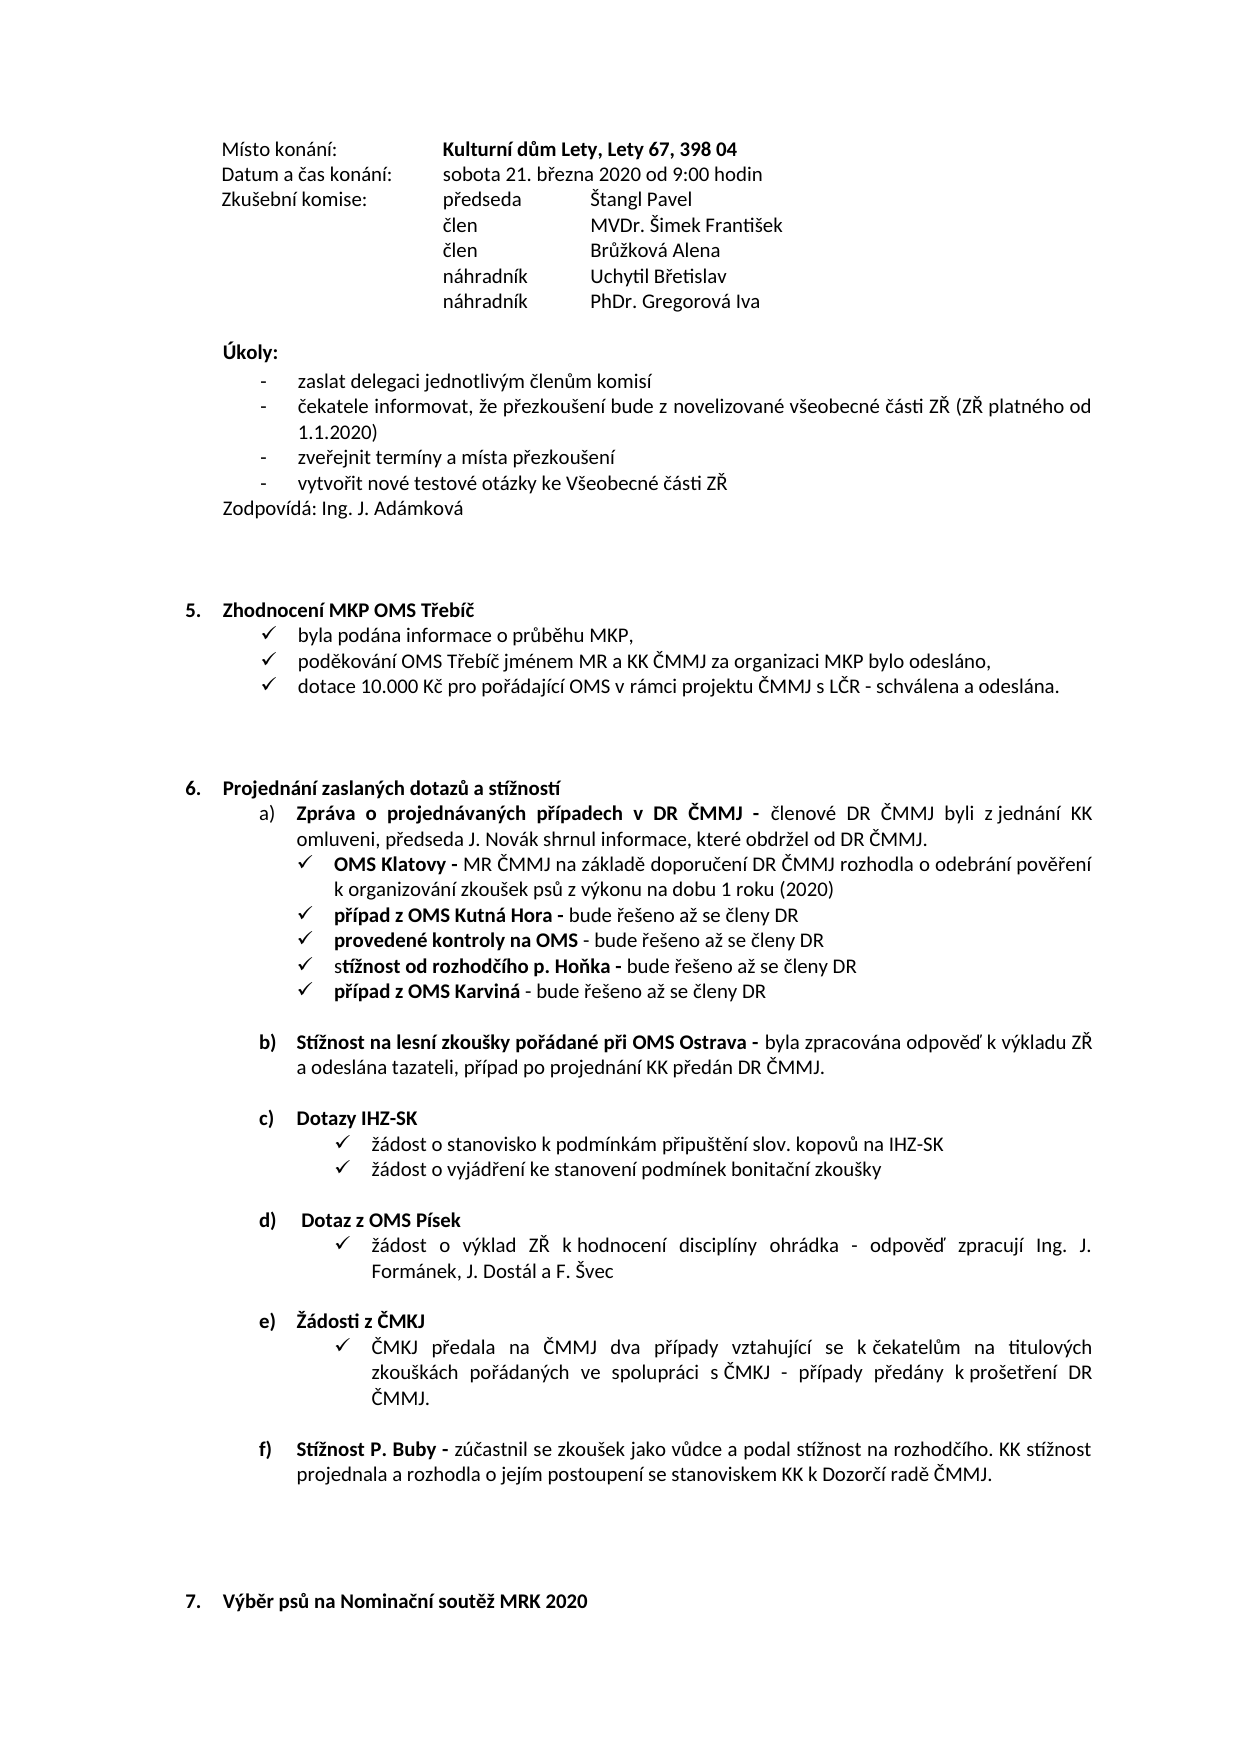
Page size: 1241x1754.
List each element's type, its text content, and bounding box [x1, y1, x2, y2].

list zaslat delegaci jednotlivým členům komisí [260, 368, 1092, 394]
list Výběr psů na Nominační soutěž MRK 2020 [185, 1588, 1092, 1614]
list náhradník PhDr. Gregorová Iva [370, 288, 1092, 314]
list Projednání zaslaných dotazů a stížností [185, 775, 1092, 800]
list OMS Klatovy - MR ČMMJ na základě doporučení DR ČMMJ rozhodla o odebrání pověření k organizování zkoušek psů z výkonu na dobu 1 roku (2020) [296, 851, 1092, 902]
text člen Brůžková Alena [221, 237, 1092, 263]
list čekatele informovat, že přezkoušení bude z novelizované všeobecné části ZŘ (ZŘ platného od 1.1.2020) [260, 394, 1092, 444]
list Zodpovídá: Ing. J. Adámková [223, 495, 1092, 521]
list žádost o stanovisko k podmínkám připuštění slov. kopovů na IHZ-SK [334, 1131, 1092, 1156]
list vytvořit nové testové otázky ke Všeobecné části ZŘ [260, 470, 1092, 495]
list byla podána informace o průběhu MKP, [260, 622, 1092, 648]
list Stížnost P. Buby - zúčastnil se zkoušek jako vůdce a podal stížnost na rozhodčího. KK stížnost projednala a rozhodla o jejím postoupení se stanoviskem KK k Dozorčí radě ČMMJ. [259, 1436, 1092, 1487]
text Zkušební komise: předseda Štangl Pavel [221, 187, 1092, 212]
list Stížnost na lesní zkoušky pořádané při OMS Ostrava - byla zpracována odpověď k výkladu ZŘ a odeslána tazateli, případ po projednání KK předán DR ČMMJ. [259, 1029, 1092, 1080]
list Dotaz z OMS Písek [259, 1207, 1092, 1232]
text Místo konání: Kulturní dům Lety, Lety 67, 398 04 [221, 136, 1092, 161]
list Dotazy IHZ-SK [259, 1105, 1092, 1131]
list případ z OMS Karviná - bude řešeno až se členy DR [296, 978, 1092, 1004]
list Žádosti z ČMKJ [259, 1309, 1092, 1334]
list stížnost od rozhodčího p. Hoňka - bude řešeno až se členy DR [296, 953, 1092, 978]
list ČMKJ předala na ČMMJ dva případy vztahující se k čekatelům na titulových zkouškách pořádaných ve spolupráci s ČMKJ - případy předány k prošetření DR ČMMJ. [334, 1334, 1092, 1410]
text náhradník Uchytil Břetislav [369, 263, 1092, 288]
list Zpráva o projednávaných případech v DR ČMMJ - členové DR ČMMJ byli z jednání KK omluveni, předseda J. Novák shrnul informace, které obdržel od DR ČMMJ. [259, 800, 1092, 851]
list provedené kontroly na OMS - bude řešeno až se členy DR [296, 927, 1092, 953]
list Zhodnocení MKP OMS Třebíč [185, 597, 1092, 622]
list poděkování OMS Třebíč jménem MR a KK ČMMJ za organizaci MKP bylo odesláno, [260, 648, 1092, 673]
list případ z OMS Kutná Hora - bude řešeno až se členy DR [296, 902, 1092, 927]
list žádost o výklad ZŘ k hodnocení disciplíny ohrádka - odpověď zpracují Ing. J. Formánek, J. Dostál a F. Švec [334, 1232, 1092, 1283]
text člen MVDr. Šimek František [221, 212, 1092, 237]
list dotace 10.000 Kč pro pořádající OMS v rámci projektu ČMMJ s LČR - schválena a odeslána. [260, 673, 1092, 699]
list žádost o vyjádření ke stanovení podmínek bonitační zkoušky [334, 1156, 1092, 1182]
list zveřejnit termíny a místa přezkoušení [260, 444, 1092, 470]
text Datum a čas konání: sobota 21. března 2020 od 9:00 hodin [221, 161, 1092, 187]
list Úkoly: [223, 339, 1092, 364]
